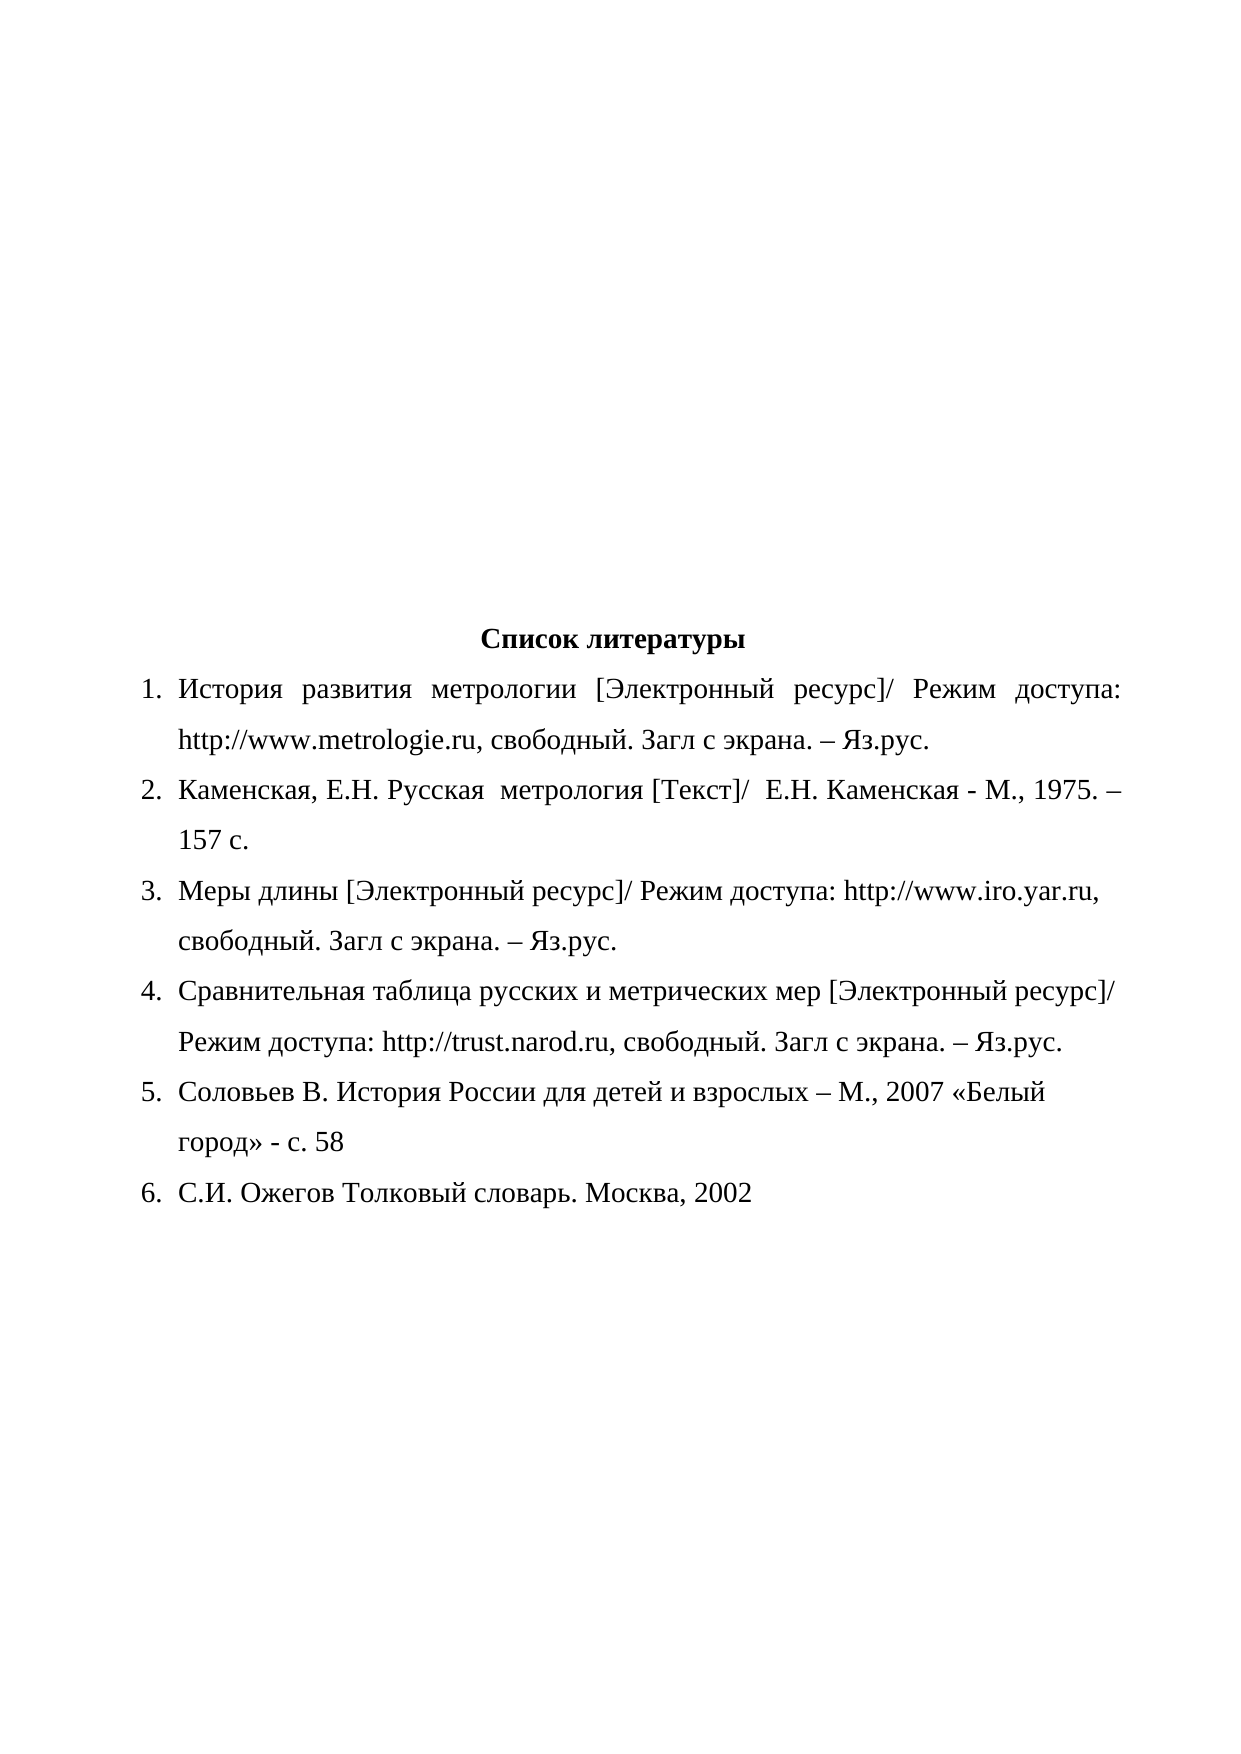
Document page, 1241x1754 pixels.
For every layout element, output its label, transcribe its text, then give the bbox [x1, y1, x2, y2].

list Сравнительная таблица русских и метрических мер [Электронный ресурс]/ Режим доступа: http://trust.narod.ru, свободный. Загл с экрана. – Яз.рус. [141, 973, 1122, 1057]
list С.И. Ожегов Толковый словарь. Москва, 2002 [141, 1175, 1122, 1208]
list Соловьев В. История России для детей и взрослых – М., 2007 «Белый город» - с. 58 [141, 1074, 1122, 1158]
list Меры длины [Электронный ресурс]/ Режим доступа: http://www.iro.yar.ru, свободный. Загл с экрана. – Яз.рус. [141, 873, 1122, 957]
list Каменская, Е.Н. Русская метрология [Текст]/ Е.Н. Каменская - М., 1975. – 157 с. [141, 772, 1122, 856]
text Список литературы [103, 621, 1122, 655]
list История развития метрологии [Электронный ресурс]/ Режим доступа: http://www.metrologie.ru, свободный. Загл с экрана. – Яз.рус. [141, 672, 1122, 755]
